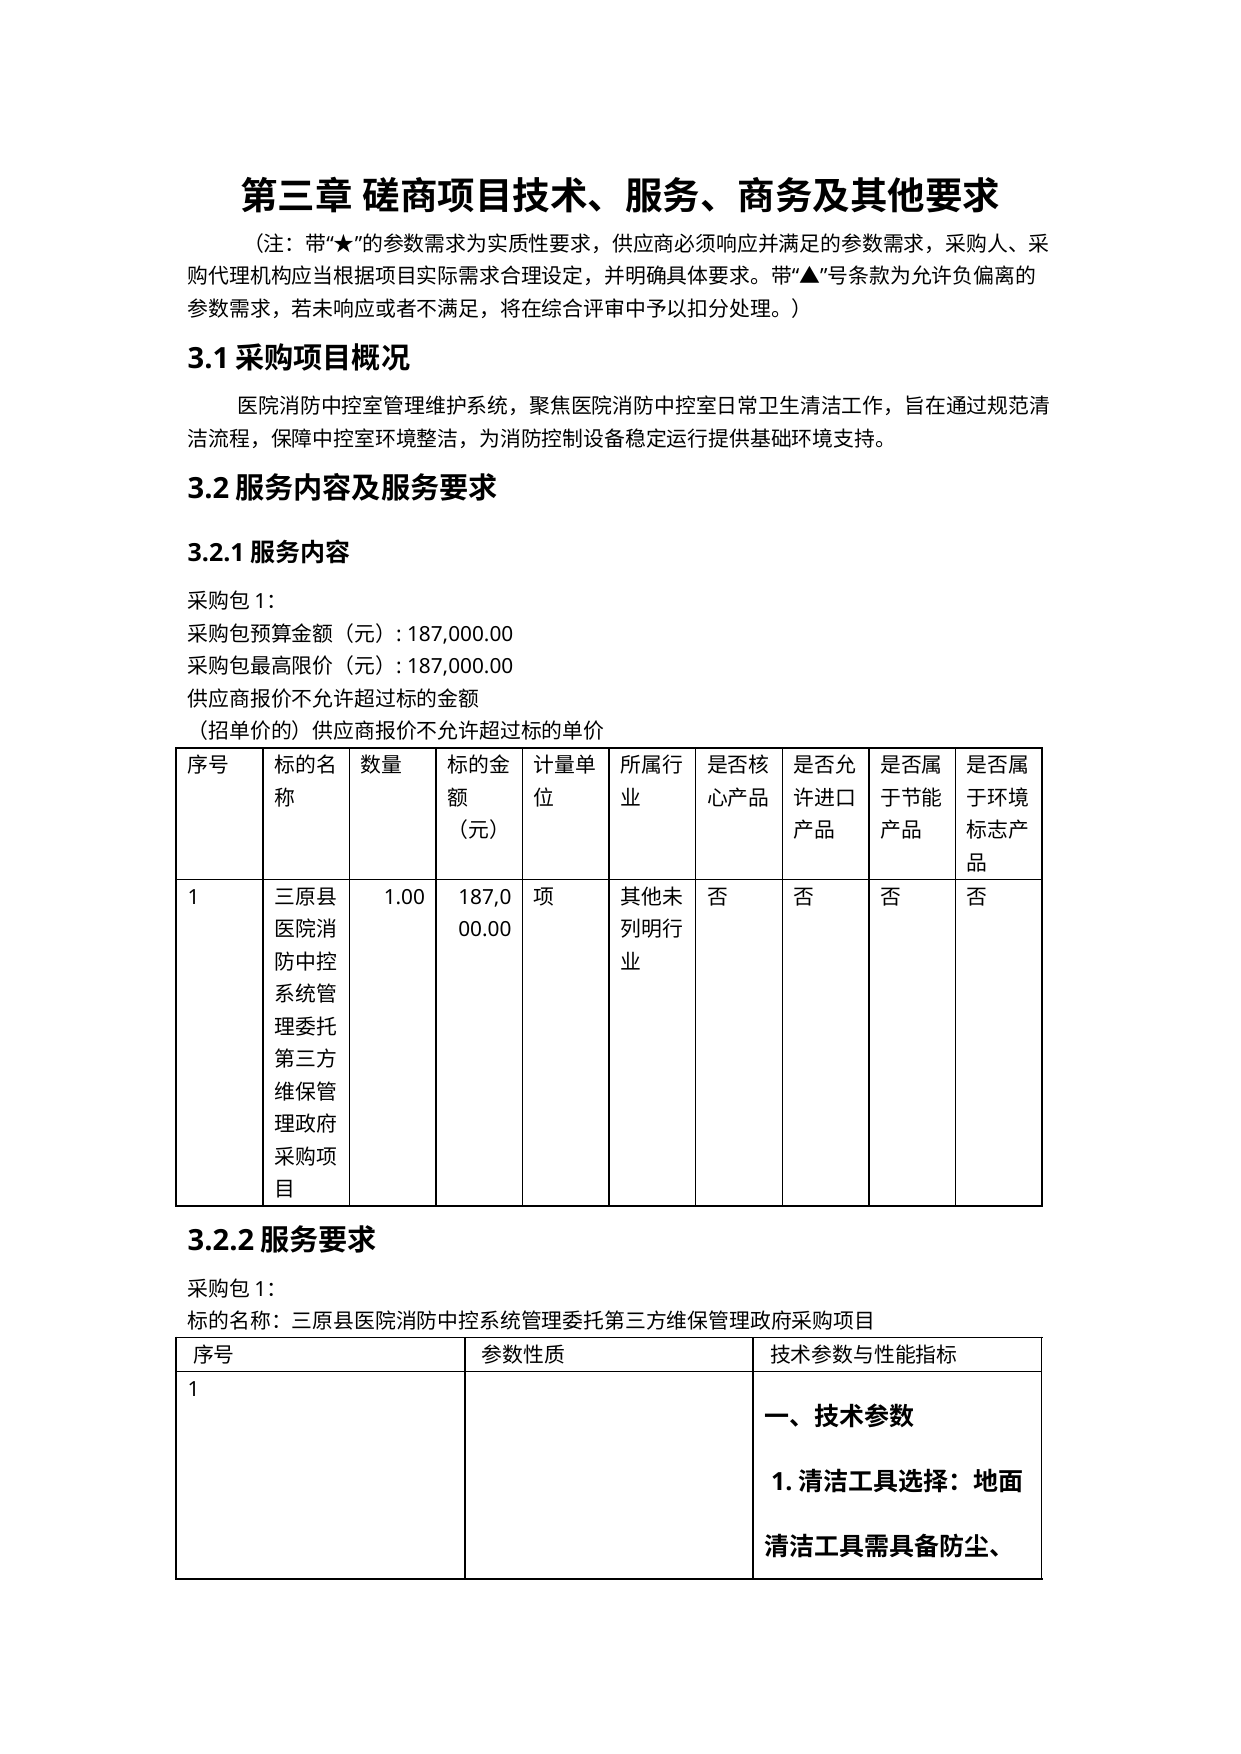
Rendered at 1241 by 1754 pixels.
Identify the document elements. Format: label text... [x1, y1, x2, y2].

table_cell 1 [177, 1372, 464, 1578]
table_cell 187,000.00 [437, 880, 522, 1205]
table_cell 否 [956, 880, 1041, 1205]
text 第三章 磋商项目技术、服务、商务及其他要求 [187, 162, 1053, 227]
text 标的名称：三原县医院消防中控系统管理委托第三方维保管理政府采购项目 [187, 1304, 1053, 1337]
table_cell 1 [177, 880, 262, 1205]
table_header 是否属于环境标志产品 [956, 749, 1041, 878]
table_cell 否 [870, 880, 955, 1205]
table_header 是否属于节能产品 [870, 749, 955, 878]
table_header 计量单位 [523, 749, 608, 878]
text （招单价的）供应商报价不允许超过标的单价 [187, 714, 1053, 747]
text 采购包1： [187, 584, 1053, 617]
table_header 参数性质 [466, 1338, 752, 1371]
text 医院消防中控室管理维护系统，聚焦医院消防中控室日常卫生清洁工作，旨在通过规范清洁流程，保障中控室环境整洁，为消防控制设备稳定运行提供基础环境支持。 [187, 389, 1053, 454]
table_header 标的名称 [264, 749, 349, 878]
table_header 所属行业 [610, 749, 695, 878]
table_header 数量 [350, 749, 435, 878]
text 采购包1： [187, 1272, 1053, 1304]
text 3.2.1服务内容 [187, 519, 1053, 584]
table_header 序号 [177, 1338, 464, 1371]
table_header 技术参数与性能指标 [754, 1338, 1041, 1371]
text 3.2.2服务要求 [187, 1207, 1053, 1272]
table_header 是否核心产品 [696, 749, 782, 878]
text 3.1采购项目概况 [187, 324, 1053, 389]
table_header 标的金额 （元） [437, 749, 522, 878]
table_cell [466, 1372, 752, 1578]
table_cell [754, 1372, 1041, 1578]
table_header 序号 [177, 749, 262, 878]
table_cell 否 [783, 880, 868, 1205]
table_cell 其他未列明行业 [610, 880, 695, 1205]
text 3.2服务内容及服务要求 [187, 454, 1053, 519]
text 供应商报价不允许超过标的金额 [187, 682, 1053, 714]
table_cell 项 [523, 880, 608, 1205]
table_cell 否 [696, 880, 782, 1205]
table_cell 三原县医院消防中控系统管理委托第三方维保管理政府采购项目 [264, 880, 349, 1205]
table_header 是否允许进口产品 [783, 749, 868, 878]
text 采购包最高限价（元）: 187,000.00 [187, 649, 1053, 682]
text （注：带“★”的参数需求为实质性要求，供应商必须响应并满足的参数需求，采购人、采购代理机构应当根据项目实际需求合理设定，并明确具体要求。带“▲”号条款为允许负偏离的参数需求，若未响应或者不满足，将在综合评审中予以扣分处理。） [187, 227, 1053, 324]
text 采购包预算金额（元）: 187,000.00 [187, 617, 1053, 649]
table_cell 1.00 [350, 880, 435, 1205]
